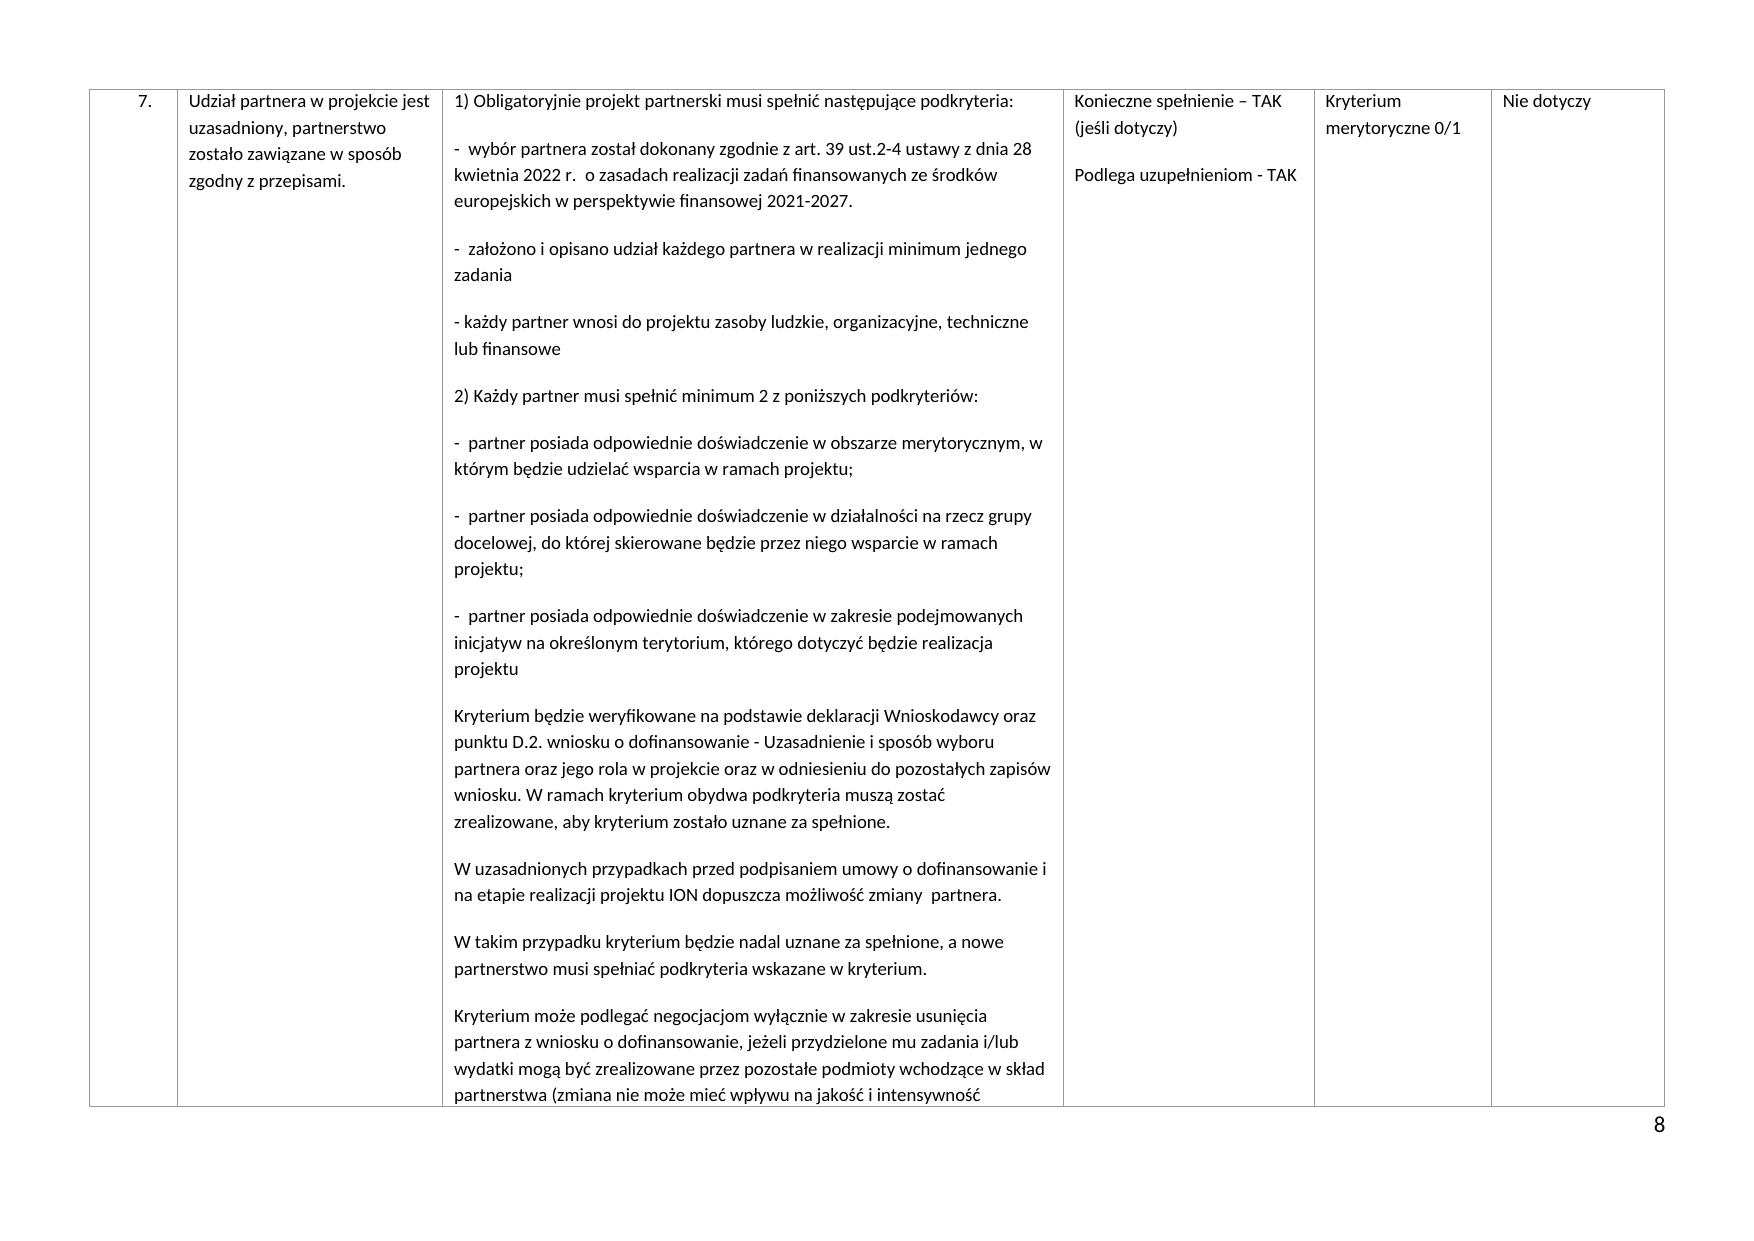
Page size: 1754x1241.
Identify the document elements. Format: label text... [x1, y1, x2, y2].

table_cell [90, 90, 177, 1106]
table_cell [178, 90, 442, 1106]
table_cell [1315, 90, 1491, 1106]
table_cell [1064, 90, 1314, 1106]
table_cell Nie dotyczy [1492, 90, 1664, 1106]
